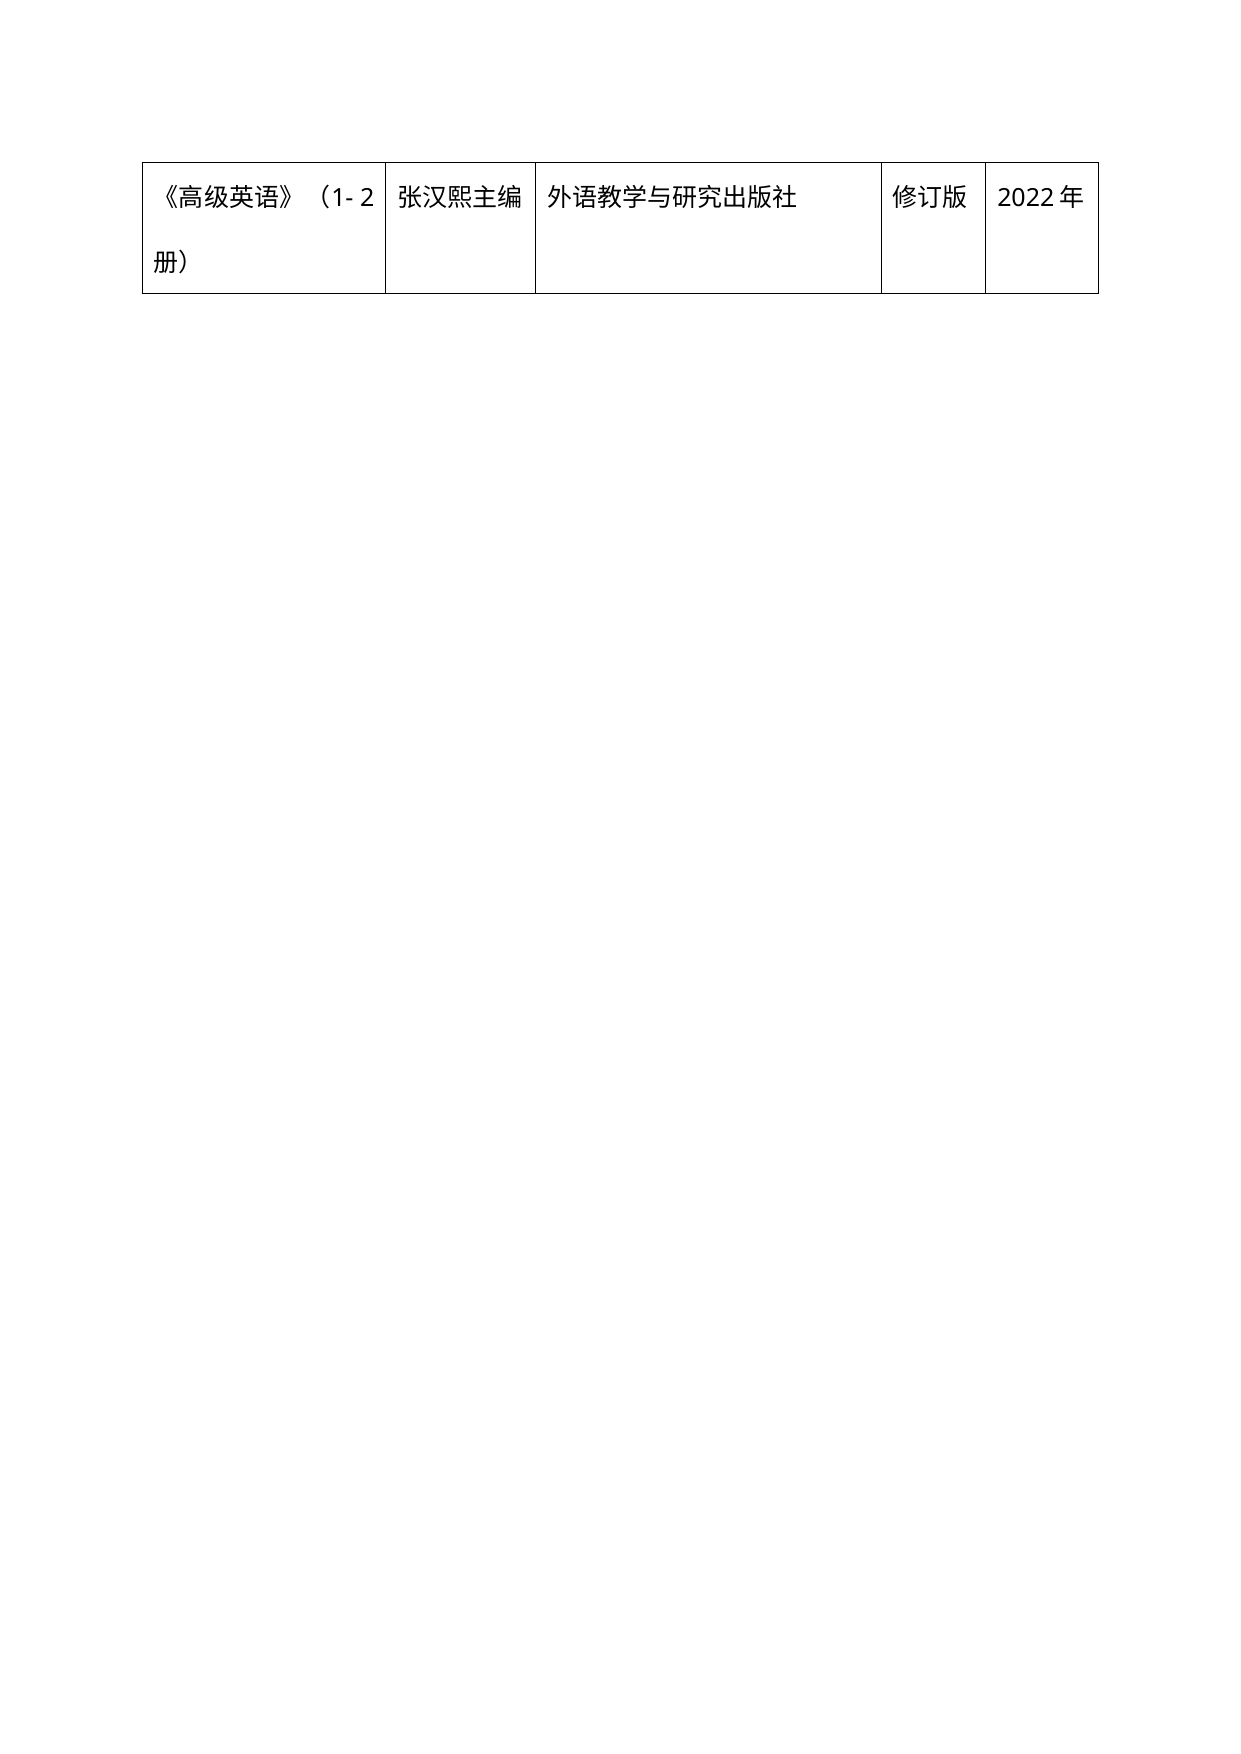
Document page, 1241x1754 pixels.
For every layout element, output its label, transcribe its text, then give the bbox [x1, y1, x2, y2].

table_cell 《高级英语》（1- 2册） [143, 163, 385, 293]
table_cell 修订版 [882, 163, 985, 293]
table_cell 张汉熙主编 [386, 163, 535, 293]
table_cell 2022年 [986, 163, 1098, 293]
table_cell 外语教学与研究出版社 [536, 163, 881, 293]
